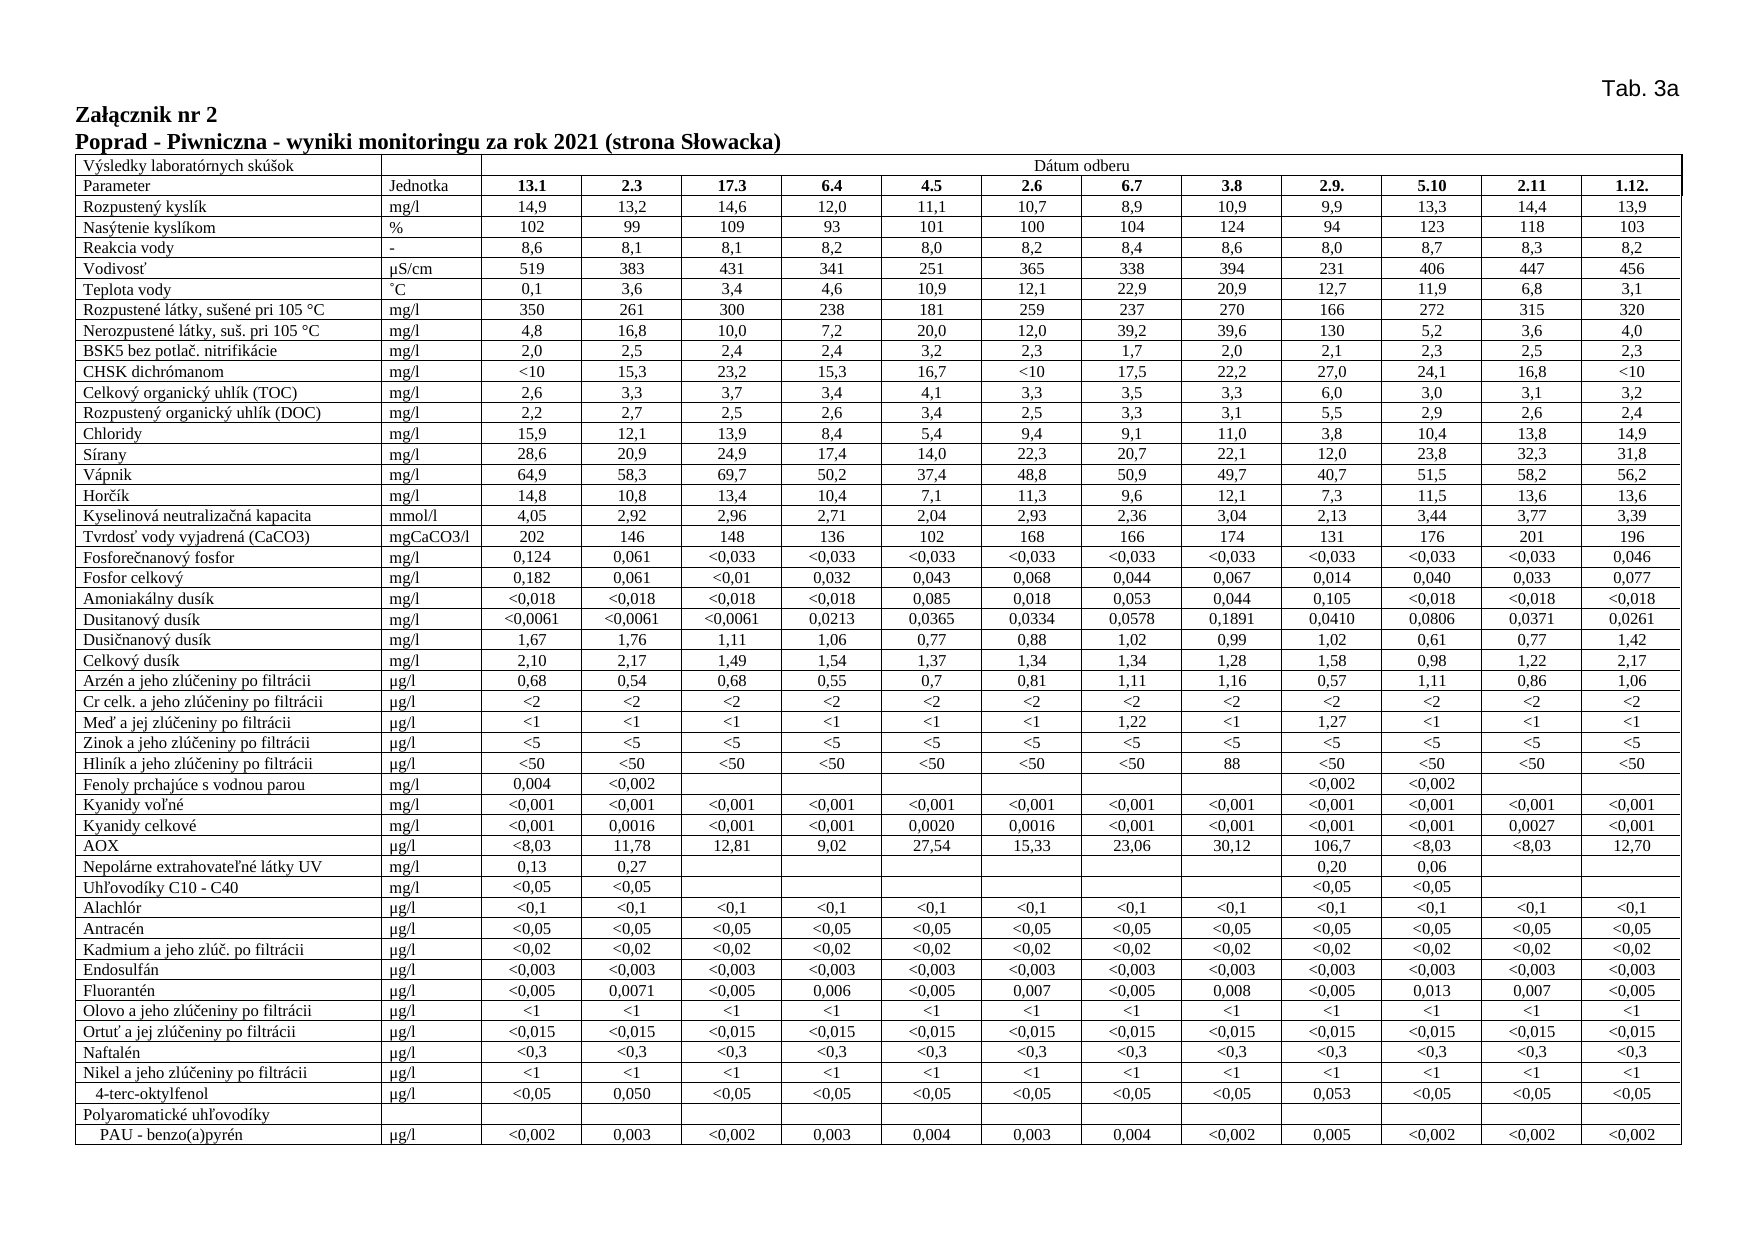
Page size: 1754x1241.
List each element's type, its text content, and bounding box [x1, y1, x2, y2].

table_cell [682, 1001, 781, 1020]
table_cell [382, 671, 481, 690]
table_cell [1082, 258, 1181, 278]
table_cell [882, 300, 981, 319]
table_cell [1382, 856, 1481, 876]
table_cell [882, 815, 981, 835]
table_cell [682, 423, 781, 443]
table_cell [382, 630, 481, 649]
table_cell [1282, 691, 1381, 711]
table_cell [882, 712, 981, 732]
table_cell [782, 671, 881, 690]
text Załącznik nr 2 [75, 101, 1679, 128]
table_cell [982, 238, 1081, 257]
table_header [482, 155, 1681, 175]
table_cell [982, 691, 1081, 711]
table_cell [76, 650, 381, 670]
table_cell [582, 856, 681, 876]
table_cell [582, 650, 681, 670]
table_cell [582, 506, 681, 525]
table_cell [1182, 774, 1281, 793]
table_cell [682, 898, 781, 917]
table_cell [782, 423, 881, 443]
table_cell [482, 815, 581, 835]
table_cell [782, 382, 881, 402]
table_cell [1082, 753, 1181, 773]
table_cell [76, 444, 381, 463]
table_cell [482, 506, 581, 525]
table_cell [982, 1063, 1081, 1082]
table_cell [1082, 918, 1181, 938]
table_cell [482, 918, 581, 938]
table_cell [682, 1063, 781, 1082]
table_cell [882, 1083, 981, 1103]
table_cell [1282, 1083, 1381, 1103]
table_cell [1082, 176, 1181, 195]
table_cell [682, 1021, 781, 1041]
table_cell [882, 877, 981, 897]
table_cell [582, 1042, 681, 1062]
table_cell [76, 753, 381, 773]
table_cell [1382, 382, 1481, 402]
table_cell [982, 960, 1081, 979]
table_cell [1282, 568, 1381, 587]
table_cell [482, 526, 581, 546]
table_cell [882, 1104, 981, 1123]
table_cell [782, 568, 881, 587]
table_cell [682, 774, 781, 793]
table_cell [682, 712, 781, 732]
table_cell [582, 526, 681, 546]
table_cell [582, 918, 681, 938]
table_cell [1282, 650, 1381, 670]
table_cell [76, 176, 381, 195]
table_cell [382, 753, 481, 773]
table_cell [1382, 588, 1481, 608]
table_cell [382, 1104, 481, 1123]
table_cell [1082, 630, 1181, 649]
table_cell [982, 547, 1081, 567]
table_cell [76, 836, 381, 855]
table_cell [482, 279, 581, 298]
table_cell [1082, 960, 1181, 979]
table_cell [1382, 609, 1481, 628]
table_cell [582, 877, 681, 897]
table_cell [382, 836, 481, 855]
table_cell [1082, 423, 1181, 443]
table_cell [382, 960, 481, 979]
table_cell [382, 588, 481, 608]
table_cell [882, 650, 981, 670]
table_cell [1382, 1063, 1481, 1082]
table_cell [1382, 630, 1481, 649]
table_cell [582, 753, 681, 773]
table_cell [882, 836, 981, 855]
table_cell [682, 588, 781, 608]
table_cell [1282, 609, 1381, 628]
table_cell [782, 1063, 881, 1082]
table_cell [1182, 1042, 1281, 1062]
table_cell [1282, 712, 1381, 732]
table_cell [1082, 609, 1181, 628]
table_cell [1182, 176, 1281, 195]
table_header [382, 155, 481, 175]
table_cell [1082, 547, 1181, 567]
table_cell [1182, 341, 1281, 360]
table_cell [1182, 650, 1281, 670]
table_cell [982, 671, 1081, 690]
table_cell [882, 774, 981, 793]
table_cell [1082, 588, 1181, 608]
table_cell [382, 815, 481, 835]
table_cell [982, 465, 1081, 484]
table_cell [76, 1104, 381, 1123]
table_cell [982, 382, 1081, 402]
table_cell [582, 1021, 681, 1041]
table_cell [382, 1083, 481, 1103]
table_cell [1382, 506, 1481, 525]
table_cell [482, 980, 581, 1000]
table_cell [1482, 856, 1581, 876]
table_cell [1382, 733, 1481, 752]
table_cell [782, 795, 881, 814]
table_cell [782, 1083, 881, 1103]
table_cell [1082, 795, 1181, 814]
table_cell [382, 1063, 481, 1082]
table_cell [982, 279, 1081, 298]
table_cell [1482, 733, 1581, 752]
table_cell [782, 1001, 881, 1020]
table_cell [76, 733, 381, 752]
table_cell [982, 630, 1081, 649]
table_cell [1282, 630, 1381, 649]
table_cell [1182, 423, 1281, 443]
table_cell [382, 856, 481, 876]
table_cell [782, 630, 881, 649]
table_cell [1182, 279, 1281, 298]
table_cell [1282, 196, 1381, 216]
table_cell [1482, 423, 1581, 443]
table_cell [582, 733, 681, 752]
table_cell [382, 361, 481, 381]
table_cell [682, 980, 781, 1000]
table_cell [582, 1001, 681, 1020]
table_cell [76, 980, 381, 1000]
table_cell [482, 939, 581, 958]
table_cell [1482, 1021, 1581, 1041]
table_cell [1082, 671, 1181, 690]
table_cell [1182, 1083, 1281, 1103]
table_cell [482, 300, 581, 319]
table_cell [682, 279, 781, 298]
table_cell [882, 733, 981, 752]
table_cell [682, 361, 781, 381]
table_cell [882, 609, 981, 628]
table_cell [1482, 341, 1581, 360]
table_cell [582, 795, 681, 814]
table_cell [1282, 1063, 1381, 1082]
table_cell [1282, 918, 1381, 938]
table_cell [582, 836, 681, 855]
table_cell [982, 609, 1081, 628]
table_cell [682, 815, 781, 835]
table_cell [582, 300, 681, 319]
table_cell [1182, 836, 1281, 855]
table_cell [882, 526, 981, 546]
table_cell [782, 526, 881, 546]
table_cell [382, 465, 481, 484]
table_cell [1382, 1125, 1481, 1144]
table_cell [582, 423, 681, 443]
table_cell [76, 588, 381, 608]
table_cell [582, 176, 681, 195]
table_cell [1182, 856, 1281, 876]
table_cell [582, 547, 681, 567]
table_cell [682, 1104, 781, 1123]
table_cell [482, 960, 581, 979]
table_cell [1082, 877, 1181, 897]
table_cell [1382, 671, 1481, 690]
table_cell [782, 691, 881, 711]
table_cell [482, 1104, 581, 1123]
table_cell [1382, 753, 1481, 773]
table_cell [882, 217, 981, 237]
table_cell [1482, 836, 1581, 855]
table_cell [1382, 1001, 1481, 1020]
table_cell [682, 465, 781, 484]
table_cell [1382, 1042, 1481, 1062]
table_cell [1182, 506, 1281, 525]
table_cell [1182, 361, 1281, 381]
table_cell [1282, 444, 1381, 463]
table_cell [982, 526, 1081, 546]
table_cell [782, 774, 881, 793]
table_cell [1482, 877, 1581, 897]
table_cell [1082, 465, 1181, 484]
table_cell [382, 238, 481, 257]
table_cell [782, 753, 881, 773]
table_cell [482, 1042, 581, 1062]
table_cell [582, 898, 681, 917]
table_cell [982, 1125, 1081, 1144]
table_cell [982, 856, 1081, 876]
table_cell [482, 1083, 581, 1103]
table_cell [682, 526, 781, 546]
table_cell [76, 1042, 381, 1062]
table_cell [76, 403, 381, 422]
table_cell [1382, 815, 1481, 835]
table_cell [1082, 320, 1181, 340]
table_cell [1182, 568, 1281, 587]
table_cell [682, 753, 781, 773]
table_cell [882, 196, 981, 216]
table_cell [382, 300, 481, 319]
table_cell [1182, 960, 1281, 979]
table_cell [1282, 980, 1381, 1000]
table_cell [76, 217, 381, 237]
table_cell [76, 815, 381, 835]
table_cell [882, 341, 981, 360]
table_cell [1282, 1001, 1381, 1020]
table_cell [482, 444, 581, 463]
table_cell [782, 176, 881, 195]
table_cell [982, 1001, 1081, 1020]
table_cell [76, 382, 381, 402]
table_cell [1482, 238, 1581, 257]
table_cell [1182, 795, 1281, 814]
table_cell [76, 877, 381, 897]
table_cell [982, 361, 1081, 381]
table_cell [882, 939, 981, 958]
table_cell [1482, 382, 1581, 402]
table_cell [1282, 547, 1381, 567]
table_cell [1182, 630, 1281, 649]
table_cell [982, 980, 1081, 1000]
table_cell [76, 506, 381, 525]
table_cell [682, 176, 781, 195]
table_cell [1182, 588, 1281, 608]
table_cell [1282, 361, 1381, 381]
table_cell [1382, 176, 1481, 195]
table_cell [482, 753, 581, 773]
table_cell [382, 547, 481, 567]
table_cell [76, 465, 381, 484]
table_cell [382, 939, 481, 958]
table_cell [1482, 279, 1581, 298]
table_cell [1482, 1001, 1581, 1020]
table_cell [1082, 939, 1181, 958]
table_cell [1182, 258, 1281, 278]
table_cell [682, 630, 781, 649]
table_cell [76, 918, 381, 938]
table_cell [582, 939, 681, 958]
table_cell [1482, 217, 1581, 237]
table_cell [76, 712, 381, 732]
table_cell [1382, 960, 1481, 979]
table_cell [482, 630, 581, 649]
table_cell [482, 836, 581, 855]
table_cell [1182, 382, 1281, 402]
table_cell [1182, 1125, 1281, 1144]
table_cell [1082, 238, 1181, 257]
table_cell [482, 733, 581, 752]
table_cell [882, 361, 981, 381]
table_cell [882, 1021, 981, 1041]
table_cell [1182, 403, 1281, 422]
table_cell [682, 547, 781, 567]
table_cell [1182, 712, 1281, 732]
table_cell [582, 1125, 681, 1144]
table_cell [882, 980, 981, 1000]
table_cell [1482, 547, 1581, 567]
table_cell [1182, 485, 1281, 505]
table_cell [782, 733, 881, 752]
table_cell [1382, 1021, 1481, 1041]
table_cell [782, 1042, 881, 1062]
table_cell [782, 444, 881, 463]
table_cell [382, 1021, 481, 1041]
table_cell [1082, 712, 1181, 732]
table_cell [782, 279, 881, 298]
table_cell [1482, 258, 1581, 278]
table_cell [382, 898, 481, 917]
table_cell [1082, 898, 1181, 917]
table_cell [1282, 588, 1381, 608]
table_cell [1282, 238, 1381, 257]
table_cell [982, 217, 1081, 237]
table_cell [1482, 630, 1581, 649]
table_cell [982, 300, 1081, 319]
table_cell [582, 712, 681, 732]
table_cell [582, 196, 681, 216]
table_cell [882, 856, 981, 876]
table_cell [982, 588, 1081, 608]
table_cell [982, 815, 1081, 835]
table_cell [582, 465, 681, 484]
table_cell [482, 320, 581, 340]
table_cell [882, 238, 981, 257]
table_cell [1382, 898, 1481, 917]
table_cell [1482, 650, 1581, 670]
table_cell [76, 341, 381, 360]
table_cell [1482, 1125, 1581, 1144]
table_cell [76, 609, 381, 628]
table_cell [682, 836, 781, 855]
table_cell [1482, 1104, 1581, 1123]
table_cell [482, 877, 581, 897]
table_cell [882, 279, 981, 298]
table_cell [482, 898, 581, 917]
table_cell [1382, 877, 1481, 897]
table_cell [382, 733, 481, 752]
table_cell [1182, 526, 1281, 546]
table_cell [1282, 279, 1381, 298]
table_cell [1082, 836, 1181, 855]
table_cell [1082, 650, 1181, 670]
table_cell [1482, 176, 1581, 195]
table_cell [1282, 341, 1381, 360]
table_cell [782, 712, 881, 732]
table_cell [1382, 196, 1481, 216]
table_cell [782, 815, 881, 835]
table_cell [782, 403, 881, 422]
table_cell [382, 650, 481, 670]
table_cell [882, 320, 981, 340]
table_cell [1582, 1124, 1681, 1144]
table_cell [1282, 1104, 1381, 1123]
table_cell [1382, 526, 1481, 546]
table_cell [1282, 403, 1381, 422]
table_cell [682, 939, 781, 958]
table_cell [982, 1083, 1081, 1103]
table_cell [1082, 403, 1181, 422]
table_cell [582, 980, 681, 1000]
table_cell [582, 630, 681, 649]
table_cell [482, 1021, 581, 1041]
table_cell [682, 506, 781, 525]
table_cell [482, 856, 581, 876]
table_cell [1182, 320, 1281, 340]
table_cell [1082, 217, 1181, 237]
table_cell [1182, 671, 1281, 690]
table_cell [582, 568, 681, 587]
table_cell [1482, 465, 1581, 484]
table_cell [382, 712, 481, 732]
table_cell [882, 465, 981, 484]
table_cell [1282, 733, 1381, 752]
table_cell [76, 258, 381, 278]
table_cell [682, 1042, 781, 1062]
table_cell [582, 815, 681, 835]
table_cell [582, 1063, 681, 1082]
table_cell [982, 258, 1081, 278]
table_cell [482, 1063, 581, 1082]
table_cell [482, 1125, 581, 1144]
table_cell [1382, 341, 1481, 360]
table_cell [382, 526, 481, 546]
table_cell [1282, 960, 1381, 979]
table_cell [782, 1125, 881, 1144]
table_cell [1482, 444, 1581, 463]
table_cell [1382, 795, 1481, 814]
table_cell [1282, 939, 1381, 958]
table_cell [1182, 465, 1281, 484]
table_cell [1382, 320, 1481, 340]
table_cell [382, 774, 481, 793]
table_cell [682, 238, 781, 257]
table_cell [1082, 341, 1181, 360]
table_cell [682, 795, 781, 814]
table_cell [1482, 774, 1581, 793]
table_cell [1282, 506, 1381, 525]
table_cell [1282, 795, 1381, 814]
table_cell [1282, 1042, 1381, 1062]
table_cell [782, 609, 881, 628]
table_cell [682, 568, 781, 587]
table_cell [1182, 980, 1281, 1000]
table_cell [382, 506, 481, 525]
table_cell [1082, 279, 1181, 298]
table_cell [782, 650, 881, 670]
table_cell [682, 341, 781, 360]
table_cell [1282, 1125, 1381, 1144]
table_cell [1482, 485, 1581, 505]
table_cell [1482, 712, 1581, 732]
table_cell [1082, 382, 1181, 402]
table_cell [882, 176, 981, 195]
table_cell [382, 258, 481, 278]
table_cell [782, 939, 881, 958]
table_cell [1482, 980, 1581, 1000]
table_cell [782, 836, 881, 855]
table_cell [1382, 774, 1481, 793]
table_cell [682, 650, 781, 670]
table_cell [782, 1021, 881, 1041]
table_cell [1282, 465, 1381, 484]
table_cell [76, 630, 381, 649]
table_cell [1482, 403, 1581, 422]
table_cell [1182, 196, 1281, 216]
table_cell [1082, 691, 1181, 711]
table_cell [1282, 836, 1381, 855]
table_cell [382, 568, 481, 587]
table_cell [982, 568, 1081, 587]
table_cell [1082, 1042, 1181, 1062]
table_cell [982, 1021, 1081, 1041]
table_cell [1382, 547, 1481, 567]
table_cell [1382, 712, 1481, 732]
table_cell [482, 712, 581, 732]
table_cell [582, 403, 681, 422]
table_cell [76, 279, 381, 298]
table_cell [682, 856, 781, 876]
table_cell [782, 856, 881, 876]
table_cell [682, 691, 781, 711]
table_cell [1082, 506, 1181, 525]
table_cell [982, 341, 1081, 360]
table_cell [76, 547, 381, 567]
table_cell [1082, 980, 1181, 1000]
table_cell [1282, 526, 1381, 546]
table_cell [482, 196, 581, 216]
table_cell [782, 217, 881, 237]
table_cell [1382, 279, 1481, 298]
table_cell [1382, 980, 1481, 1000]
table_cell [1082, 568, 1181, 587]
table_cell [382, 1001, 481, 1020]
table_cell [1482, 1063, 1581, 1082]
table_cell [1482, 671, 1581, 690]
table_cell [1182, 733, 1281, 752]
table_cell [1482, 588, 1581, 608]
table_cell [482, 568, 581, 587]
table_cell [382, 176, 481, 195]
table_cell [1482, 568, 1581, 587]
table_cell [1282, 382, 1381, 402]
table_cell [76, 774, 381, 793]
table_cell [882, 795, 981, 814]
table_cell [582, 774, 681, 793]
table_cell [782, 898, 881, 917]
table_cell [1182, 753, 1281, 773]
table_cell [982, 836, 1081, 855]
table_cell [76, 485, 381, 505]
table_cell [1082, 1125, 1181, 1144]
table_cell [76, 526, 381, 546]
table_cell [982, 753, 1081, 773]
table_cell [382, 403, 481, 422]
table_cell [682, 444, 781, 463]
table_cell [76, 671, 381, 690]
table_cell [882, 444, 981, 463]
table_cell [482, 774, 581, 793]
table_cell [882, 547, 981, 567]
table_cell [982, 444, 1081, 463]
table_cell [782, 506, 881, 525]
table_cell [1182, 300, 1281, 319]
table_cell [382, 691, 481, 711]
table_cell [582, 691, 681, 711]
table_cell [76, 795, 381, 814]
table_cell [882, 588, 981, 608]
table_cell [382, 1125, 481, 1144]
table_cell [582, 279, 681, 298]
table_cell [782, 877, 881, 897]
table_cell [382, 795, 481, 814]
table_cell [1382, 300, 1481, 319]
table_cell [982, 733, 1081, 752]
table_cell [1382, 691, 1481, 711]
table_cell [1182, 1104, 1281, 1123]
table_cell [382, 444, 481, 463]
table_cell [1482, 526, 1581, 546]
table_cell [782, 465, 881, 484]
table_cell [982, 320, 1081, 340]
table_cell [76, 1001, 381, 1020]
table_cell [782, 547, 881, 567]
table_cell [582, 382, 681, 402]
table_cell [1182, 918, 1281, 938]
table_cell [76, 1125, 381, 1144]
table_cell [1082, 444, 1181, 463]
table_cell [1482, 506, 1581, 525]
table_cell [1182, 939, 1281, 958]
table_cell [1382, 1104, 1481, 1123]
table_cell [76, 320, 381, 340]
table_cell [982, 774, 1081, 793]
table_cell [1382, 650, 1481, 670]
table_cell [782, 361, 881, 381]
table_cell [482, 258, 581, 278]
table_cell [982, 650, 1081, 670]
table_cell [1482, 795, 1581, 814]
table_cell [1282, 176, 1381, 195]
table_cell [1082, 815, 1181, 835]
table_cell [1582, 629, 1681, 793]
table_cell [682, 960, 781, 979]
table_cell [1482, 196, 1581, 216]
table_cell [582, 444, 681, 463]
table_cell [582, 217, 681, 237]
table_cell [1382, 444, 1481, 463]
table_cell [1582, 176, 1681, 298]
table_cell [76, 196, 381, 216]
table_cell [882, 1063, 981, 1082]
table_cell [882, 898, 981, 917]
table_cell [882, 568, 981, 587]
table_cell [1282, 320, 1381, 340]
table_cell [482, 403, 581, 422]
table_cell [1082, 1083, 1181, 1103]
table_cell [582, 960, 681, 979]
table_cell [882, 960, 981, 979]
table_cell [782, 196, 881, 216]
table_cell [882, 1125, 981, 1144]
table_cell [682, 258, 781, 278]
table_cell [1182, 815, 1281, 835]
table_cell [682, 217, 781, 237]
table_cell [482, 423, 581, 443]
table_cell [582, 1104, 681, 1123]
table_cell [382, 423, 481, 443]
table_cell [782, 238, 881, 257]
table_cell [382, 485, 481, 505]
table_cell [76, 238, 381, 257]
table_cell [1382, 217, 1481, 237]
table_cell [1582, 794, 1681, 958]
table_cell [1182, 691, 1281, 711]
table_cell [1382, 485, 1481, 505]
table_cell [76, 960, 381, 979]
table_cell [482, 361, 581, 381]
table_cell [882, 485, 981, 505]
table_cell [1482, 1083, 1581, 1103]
text Tab. 3a [75, 75, 1679, 101]
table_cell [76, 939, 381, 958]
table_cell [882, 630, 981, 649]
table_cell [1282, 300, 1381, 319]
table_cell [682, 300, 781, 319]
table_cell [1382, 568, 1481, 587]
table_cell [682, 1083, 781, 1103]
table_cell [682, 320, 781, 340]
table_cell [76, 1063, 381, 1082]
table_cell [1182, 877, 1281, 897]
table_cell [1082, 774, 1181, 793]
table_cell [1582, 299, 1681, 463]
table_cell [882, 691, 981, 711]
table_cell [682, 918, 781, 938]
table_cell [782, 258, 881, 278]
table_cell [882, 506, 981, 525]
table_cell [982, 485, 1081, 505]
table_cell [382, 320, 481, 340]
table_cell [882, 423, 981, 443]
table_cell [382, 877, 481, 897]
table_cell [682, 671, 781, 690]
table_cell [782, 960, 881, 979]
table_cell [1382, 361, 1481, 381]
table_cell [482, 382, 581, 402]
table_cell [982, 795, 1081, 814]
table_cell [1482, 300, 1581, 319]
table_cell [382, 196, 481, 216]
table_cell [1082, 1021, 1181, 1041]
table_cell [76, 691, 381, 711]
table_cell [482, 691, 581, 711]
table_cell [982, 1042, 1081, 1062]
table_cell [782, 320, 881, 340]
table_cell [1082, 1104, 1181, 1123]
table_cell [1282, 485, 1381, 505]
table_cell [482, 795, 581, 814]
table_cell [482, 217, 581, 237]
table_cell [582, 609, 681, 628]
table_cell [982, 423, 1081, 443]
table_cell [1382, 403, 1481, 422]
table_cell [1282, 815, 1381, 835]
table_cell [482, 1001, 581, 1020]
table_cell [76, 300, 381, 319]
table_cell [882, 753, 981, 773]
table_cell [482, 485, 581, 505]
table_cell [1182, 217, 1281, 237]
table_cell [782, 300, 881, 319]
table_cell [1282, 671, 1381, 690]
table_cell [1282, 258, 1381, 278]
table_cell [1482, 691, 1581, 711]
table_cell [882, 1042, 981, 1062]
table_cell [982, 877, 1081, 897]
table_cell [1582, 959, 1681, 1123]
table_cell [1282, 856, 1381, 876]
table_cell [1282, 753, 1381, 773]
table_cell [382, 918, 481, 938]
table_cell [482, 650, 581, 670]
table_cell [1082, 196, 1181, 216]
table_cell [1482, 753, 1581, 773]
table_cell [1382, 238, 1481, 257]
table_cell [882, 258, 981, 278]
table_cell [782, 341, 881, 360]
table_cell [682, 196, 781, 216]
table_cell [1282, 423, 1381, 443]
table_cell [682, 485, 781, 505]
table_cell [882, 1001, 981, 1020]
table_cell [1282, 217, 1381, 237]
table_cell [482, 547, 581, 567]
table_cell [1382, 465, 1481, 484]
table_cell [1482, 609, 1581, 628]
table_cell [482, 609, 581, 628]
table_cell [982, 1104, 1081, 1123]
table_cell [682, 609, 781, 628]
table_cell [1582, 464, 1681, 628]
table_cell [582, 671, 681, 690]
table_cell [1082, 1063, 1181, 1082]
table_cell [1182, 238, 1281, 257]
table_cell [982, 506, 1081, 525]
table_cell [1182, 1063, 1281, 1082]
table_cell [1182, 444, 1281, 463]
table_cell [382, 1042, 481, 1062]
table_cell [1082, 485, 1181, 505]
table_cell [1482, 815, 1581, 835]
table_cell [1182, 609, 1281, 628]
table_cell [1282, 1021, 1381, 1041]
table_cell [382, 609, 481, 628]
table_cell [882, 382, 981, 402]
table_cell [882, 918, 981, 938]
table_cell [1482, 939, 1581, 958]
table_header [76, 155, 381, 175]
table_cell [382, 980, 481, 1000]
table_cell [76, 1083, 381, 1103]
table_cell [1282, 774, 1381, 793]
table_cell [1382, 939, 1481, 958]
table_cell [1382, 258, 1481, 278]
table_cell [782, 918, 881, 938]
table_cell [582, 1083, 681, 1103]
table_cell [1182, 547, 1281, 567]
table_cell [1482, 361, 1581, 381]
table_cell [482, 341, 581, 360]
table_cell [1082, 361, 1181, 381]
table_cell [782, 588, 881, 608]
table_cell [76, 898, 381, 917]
text Poprad - Piwniczna - wyniki monitoringu za rok 2021 (strona Słowacka) [75, 128, 1679, 154]
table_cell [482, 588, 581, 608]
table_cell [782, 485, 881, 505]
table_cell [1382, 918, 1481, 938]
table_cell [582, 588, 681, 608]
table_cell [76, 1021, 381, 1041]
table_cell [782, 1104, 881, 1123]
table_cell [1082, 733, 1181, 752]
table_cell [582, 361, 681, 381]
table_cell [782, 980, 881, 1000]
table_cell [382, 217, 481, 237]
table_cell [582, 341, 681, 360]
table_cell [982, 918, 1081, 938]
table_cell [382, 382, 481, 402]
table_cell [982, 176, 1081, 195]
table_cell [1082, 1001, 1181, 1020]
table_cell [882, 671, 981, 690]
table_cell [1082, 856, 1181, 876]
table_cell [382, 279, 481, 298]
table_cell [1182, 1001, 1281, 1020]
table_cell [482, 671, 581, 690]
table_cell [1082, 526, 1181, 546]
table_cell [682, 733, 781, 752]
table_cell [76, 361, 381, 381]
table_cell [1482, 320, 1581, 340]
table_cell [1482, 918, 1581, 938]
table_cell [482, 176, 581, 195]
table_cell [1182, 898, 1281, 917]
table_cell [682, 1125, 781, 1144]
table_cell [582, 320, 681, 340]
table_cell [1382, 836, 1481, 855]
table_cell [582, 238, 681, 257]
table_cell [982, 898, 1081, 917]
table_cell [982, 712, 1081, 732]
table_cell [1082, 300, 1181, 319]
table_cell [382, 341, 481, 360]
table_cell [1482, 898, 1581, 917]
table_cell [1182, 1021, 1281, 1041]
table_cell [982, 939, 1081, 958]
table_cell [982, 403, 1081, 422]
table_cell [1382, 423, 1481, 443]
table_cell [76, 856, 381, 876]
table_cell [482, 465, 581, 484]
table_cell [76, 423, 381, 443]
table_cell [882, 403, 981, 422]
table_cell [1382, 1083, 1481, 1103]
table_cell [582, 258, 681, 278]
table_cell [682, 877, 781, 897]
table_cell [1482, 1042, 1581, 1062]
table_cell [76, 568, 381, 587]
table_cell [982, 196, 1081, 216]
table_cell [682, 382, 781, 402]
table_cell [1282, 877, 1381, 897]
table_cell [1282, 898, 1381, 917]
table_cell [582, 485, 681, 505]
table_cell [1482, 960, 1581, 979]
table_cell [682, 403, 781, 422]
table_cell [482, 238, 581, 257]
